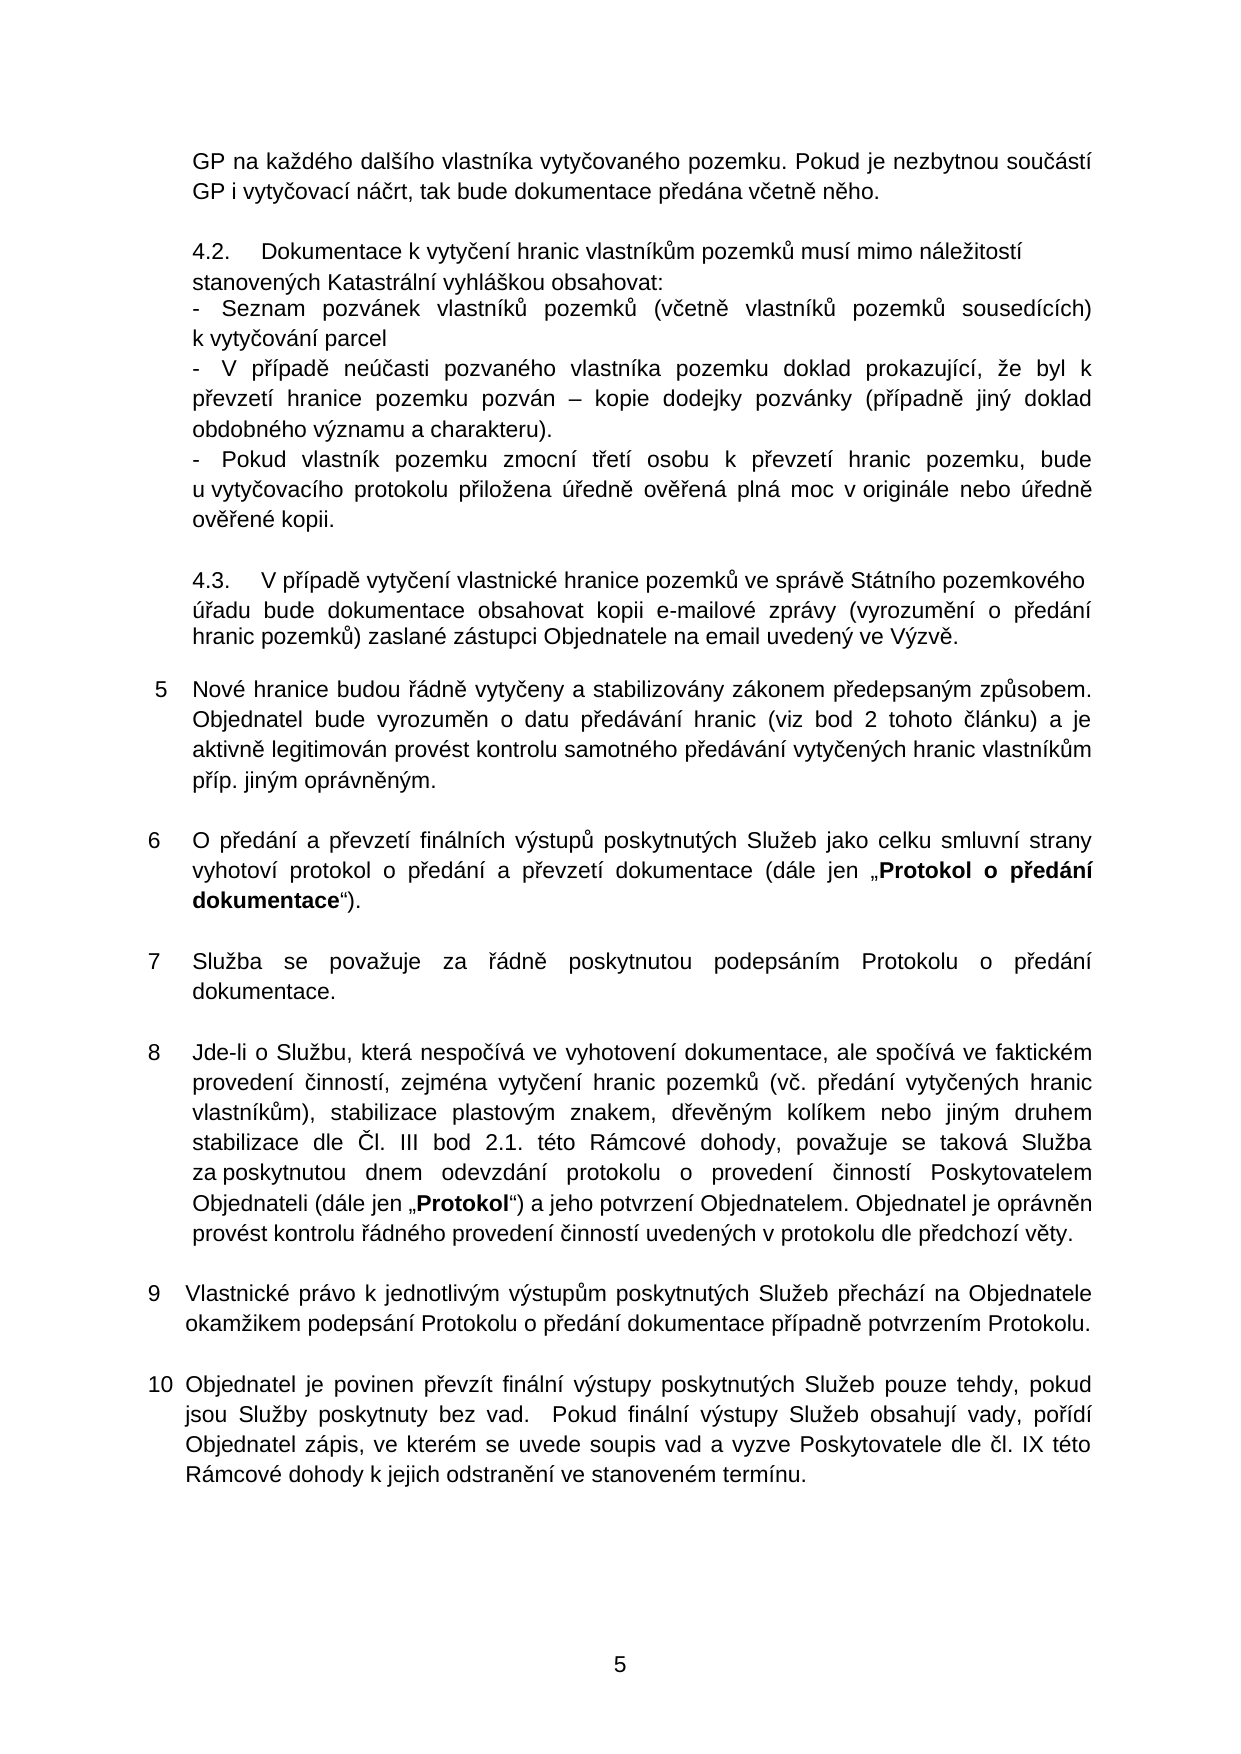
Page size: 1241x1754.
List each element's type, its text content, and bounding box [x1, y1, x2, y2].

list Vlastnické právo k jednotlivým výstupům poskytnutých Služeb přechází na Objednatele okamžikem podepsání Protokolu o předání dokumentace případně potvrzením Protokolu. [148, 1280, 1093, 1337]
list - V případě neúčasti pozvaného vlastníka pozemku doklad prokazující, že byl k převzetí hranice pozemku pozván – kopie dodejky pozvánky (případně jiný doklad obdobného významu a charakteru). [192, 355, 1093, 442]
list O předání a převzetí finálních výstupů poskytnutých Služeb jako celku smluvní strany vyhotoví protokol o předání a převzetí dokumentace (dále jen „Protokol o předání dokumentace“). [148, 827, 1093, 914]
list Jde-li o Službu, která nespočívá ve vyhotovení dokumentace, ale spočívá ve faktickém provedení činností, zejména vytyčení hranic pozemků (vč. předání vytyčených hranic vlastníkům), stabilizace plastovým znakem, dřevěným kolíkem nebo jiným druhem stabilizace dle Čl. III bod 2.1. této Rámcové dohody, považuje se taková Služba za poskytnutou dnem odevzdání protokolu o provedení činností Poskytovatelem Objednateli (dále jen „Protokol“) a jeho potvrzení Objednatelem. Objednatel je oprávněn provést kontrolu řádného provedení činností uvedených v protokolu dle předchozí věty. [148, 1038, 1093, 1246]
list Objednatel je povinen převzít finální výstupy poskytnutých Služeb pouze tehdy, pokud jsou Služby poskytnuty bez vad. Pokud finální výstupy Služeb obsahují vady, pořídí Objednatel zápis, ve kterém se uvede soupis vad a vyzve Poskytovatele dle čl. IX této Rámcové dohody k jejich odstranění ve stanoveném termínu. [148, 1371, 1093, 1488]
text stanovených Katastrální vyhláškou obsahovat: [192, 268, 1093, 295]
list Služba se považuje za řádně poskytnutou podepsáním Protokolu o předání dokumentace. [148, 948, 1093, 1004]
list Nové hranice budou řádně vytyčeny a stabilizovány zákonem předepsaným způsobem. Objednatel bude vyrozuměn o datu předávání hranic (viz bod 2 tohoto článku) a je aktivně legitimován provést kontrolu samotného předávání vytyčených hranic vlastníkům příp. jiným oprávněným. [154, 676, 1093, 793]
text úřadu bude dokumentace obsahovat kopii e-mailové zprávy (vyrozumění o předání hranic pozemků) zaslané zástupci Objednatele na email uvedený ve Výzvě. [192, 597, 1093, 649]
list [192, 148, 1093, 204]
list V případě vytyčení vlastnické hranice pozemků ve správě Státního pozemkového [192, 567, 1093, 593]
list - Pokud vlastník pozemku zmocní třetí osobu k převzetí hranic pozemku, bude u vytyčovacího protokolu přiložena úředně ověřená plná moc v originále nebo úředně ověřené kopii. [192, 446, 1093, 533]
list - Seznam pozvánek vlastníků pozemků (včetně vlastníků pozemků sousedících) k vytyčování parcel [192, 295, 1093, 351]
list Dokumentace k vytyčení hranic vlastníkům pozemků musí mimo náležitostí [192, 238, 1093, 264]
